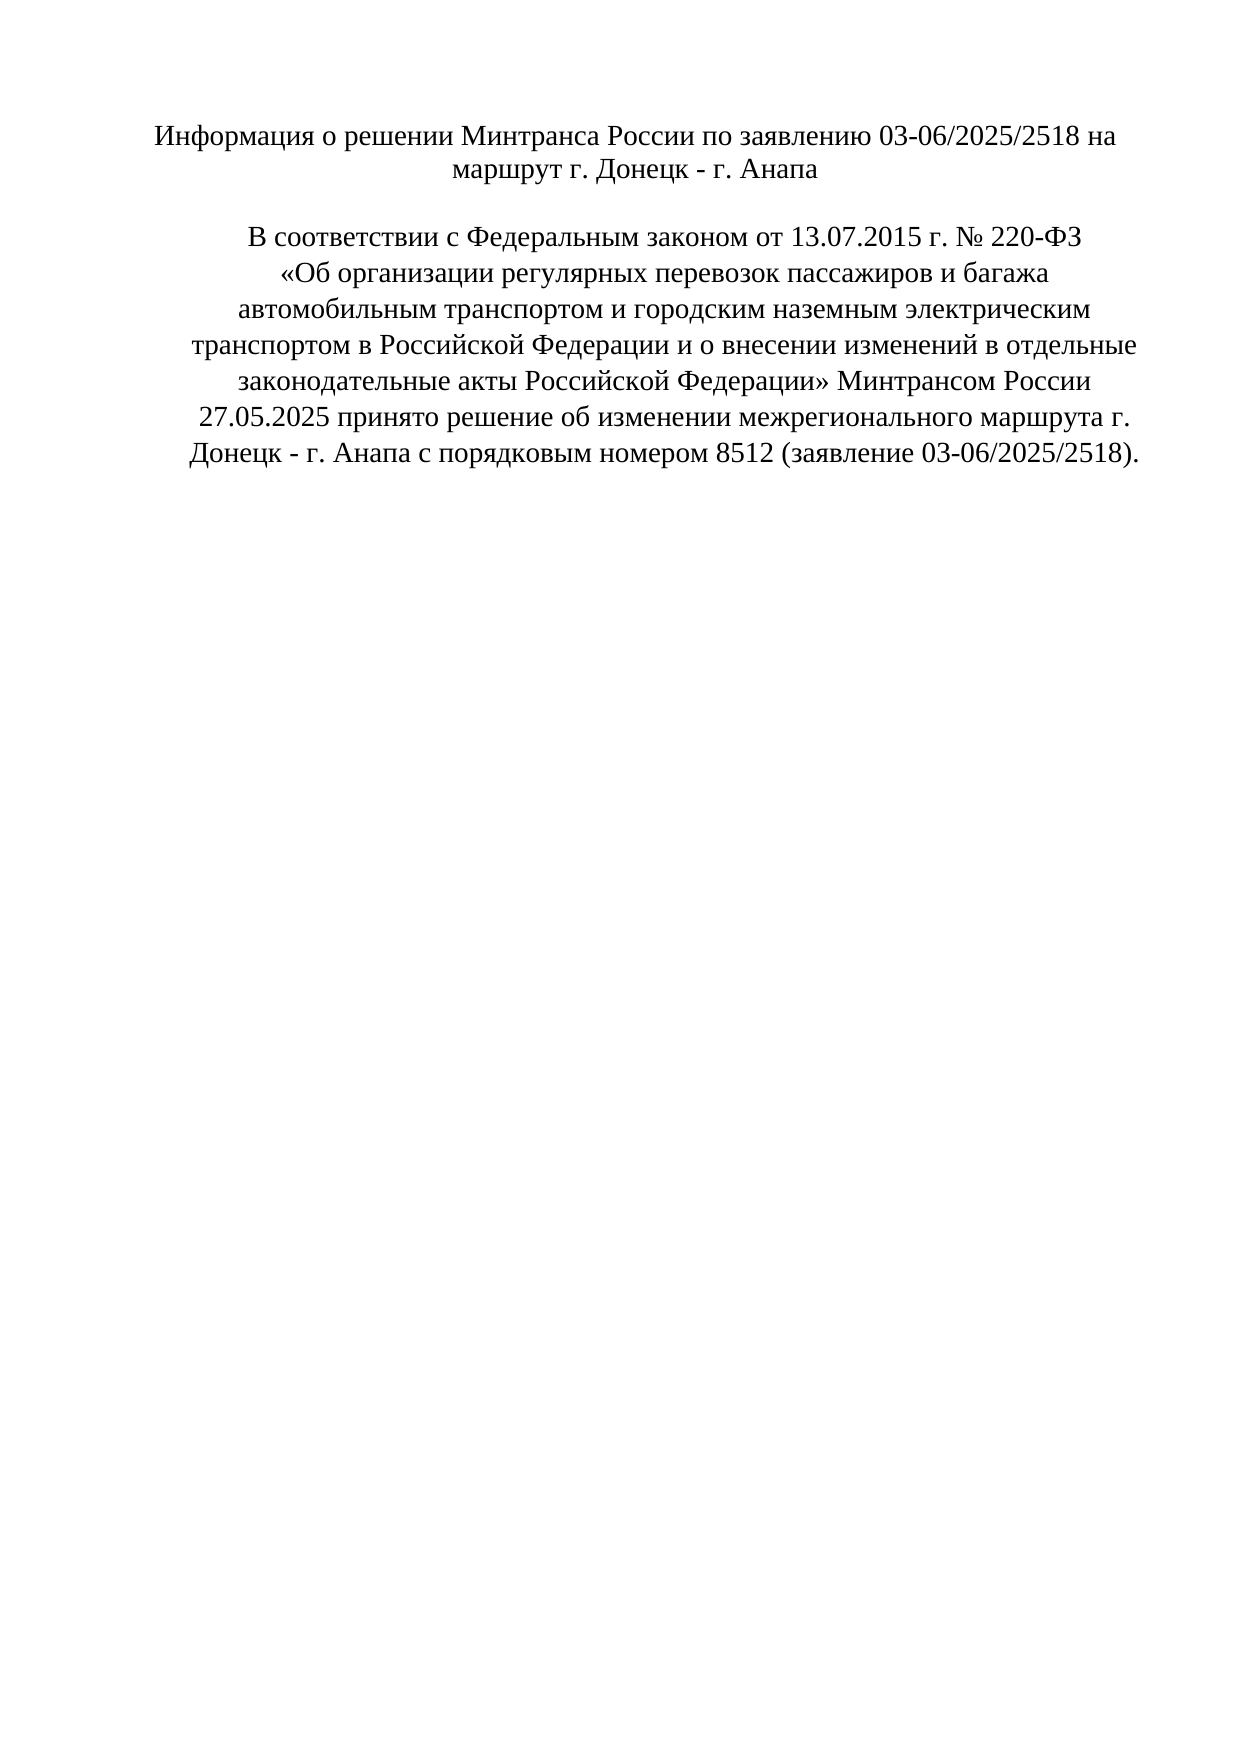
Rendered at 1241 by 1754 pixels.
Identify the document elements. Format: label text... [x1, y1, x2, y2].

text В соответствии с Федеральным законом от 13.07.2015 г. № 220-ФЗ «Об организации регулярных перевозок пассажиров и багажа автомобильным транспортом и городским наземным электрическим транспортом в Российской Федерации и о внесении изменений в отдельные законодательные акты Российской Федерации» Минтрансом России 27.05.2025 принято решение об изменении межрегионального маршрута г. Донецк - г. Анапа с порядковым номером 8512 (заявление 03-06/2025/2518). [177, 219, 1152, 469]
text Информация о решении Минтранса России по заявлению 03-06/2025/2518 на маршрут г. Донецк - г. Анапа [118, 118, 1152, 185]
